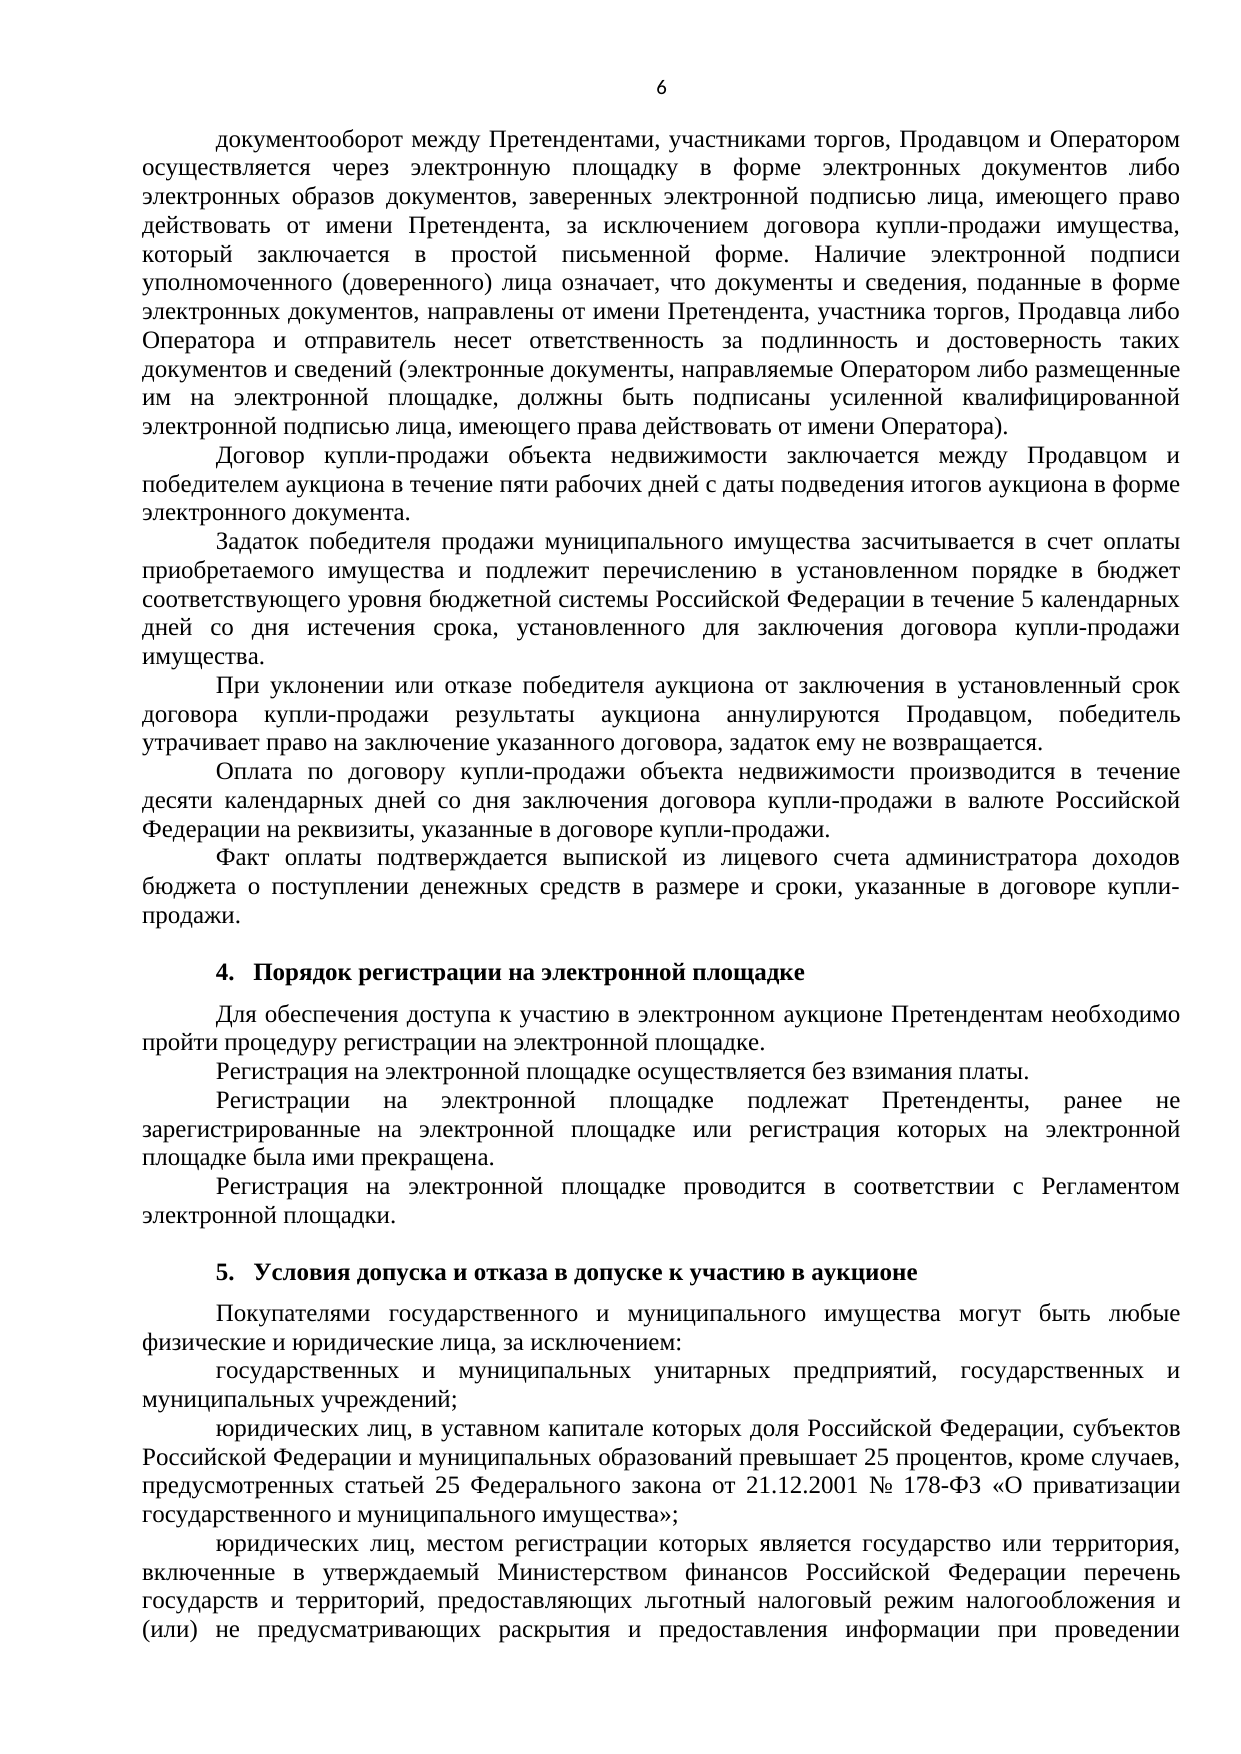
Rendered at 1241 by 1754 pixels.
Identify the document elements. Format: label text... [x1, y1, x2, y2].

list Порядок регистрации на электронной площадке [216, 957, 1181, 986]
text Факт оплаты подтверждается выпиской из лицевого счета администратора доходов бюджета о поступлении денежных средств в размере и сроки, указанные в договоре купли-продажи. [142, 842, 1181, 929]
text Покупателями государственного и муниципального имущества могут быть любые физические и юридические лица, за исключением: [142, 1298, 1181, 1355]
text Регистрация на электронной площадке проводится в соответствии с Регламентом электронной площадки. [142, 1171, 1181, 1229]
text Регистрации на электронной площадке подлежат Претенденты, ранее не зарегистрированные на электронной площадке или регистрация которых на электронной площадке была ими прекращена. [142, 1085, 1181, 1171]
text государственных и муниципальных унитарных предприятий, государственных и муниципальных учреждений; [142, 1355, 1181, 1413]
text документооборот между Претендентами, участниками торгов, Продавцом и Оператором осуществляется через электронную площадку в форме электронных документов либо электронных образов документов, заверенных электронной подписью лица, имеющего право действовать от имени Претендента, за исключением договора купли-продажи имущества, который заключается в простой письменной форме. Наличие электронной подписи уполномоченного (доверенного) лица означает, что документы и сведения, поданные в форме электронных документов, направлены от имени Претендента, участника торгов, Продавца либо Оператора и отправитель несет ответственность за подлинность и достоверность таких документов и сведений (электронные документы, направляемые Оператором либо размещенные им на электронной площадке, должны быть подписаны усиленной квалифицированной электронной подписью лица, имеющего права действовать от имени Оператора). [142, 124, 1181, 440]
text Договор купли-продажи объекта недвижимости заключается между Продавцом и победителем аукциона в течение пяти рабочих дней с даты подведения итогов аукциона в форме электронного документа. [142, 440, 1181, 526]
text При уклонении или отказе победителя аукциона от заключения в установленный срок договора купли-продажи результаты аукциона аннулируются Продавцом, победитель утрачивает право на заключение указанного договора, задаток ему не возвращается. [142, 670, 1181, 756]
text Задаток победителя продажи муниципального имущества засчитывается в счет оплаты приобретаемого имущества и подлежит перечислению в установленном порядке в бюджет соответствующего уровня бюджетной системы Российской Федерации в течение 5 календарных дней со дня истечения срока, установленного для заключения договора купли-продажи имущества. [142, 526, 1181, 670]
text юридических лиц, в уставном капитале которых доля Российской Федерации, субъектов Российской Федерации и муниципальных образований превышает 25 процентов, кроме случаев, предусмотренных статьей 25 Федерального закона от 21.12.2001 № 178-ФЗ «О приватизации государственного и муниципального имущества»; [142, 1413, 1181, 1528]
list Условия допуска и отказа в допуске к участию в аукционе [216, 1257, 1181, 1285]
text Оплата по договору купли-продажи объекта недвижимости производится в течение десяти календарных дней со дня заключения договора купли-продажи в валюте Российской Федерации на реквизиты, указанные в договоре купли-продажи. [142, 756, 1181, 842]
text Регистрация на электронной площадке осуществляется без взимания платы. [142, 1056, 1181, 1085]
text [142, 1528, 1181, 1643]
text Для обеспечения доступа к участию в электронном аукционе Претендентам необходимо пройти процедуру регистрации на электронной площадке. [142, 999, 1181, 1056]
